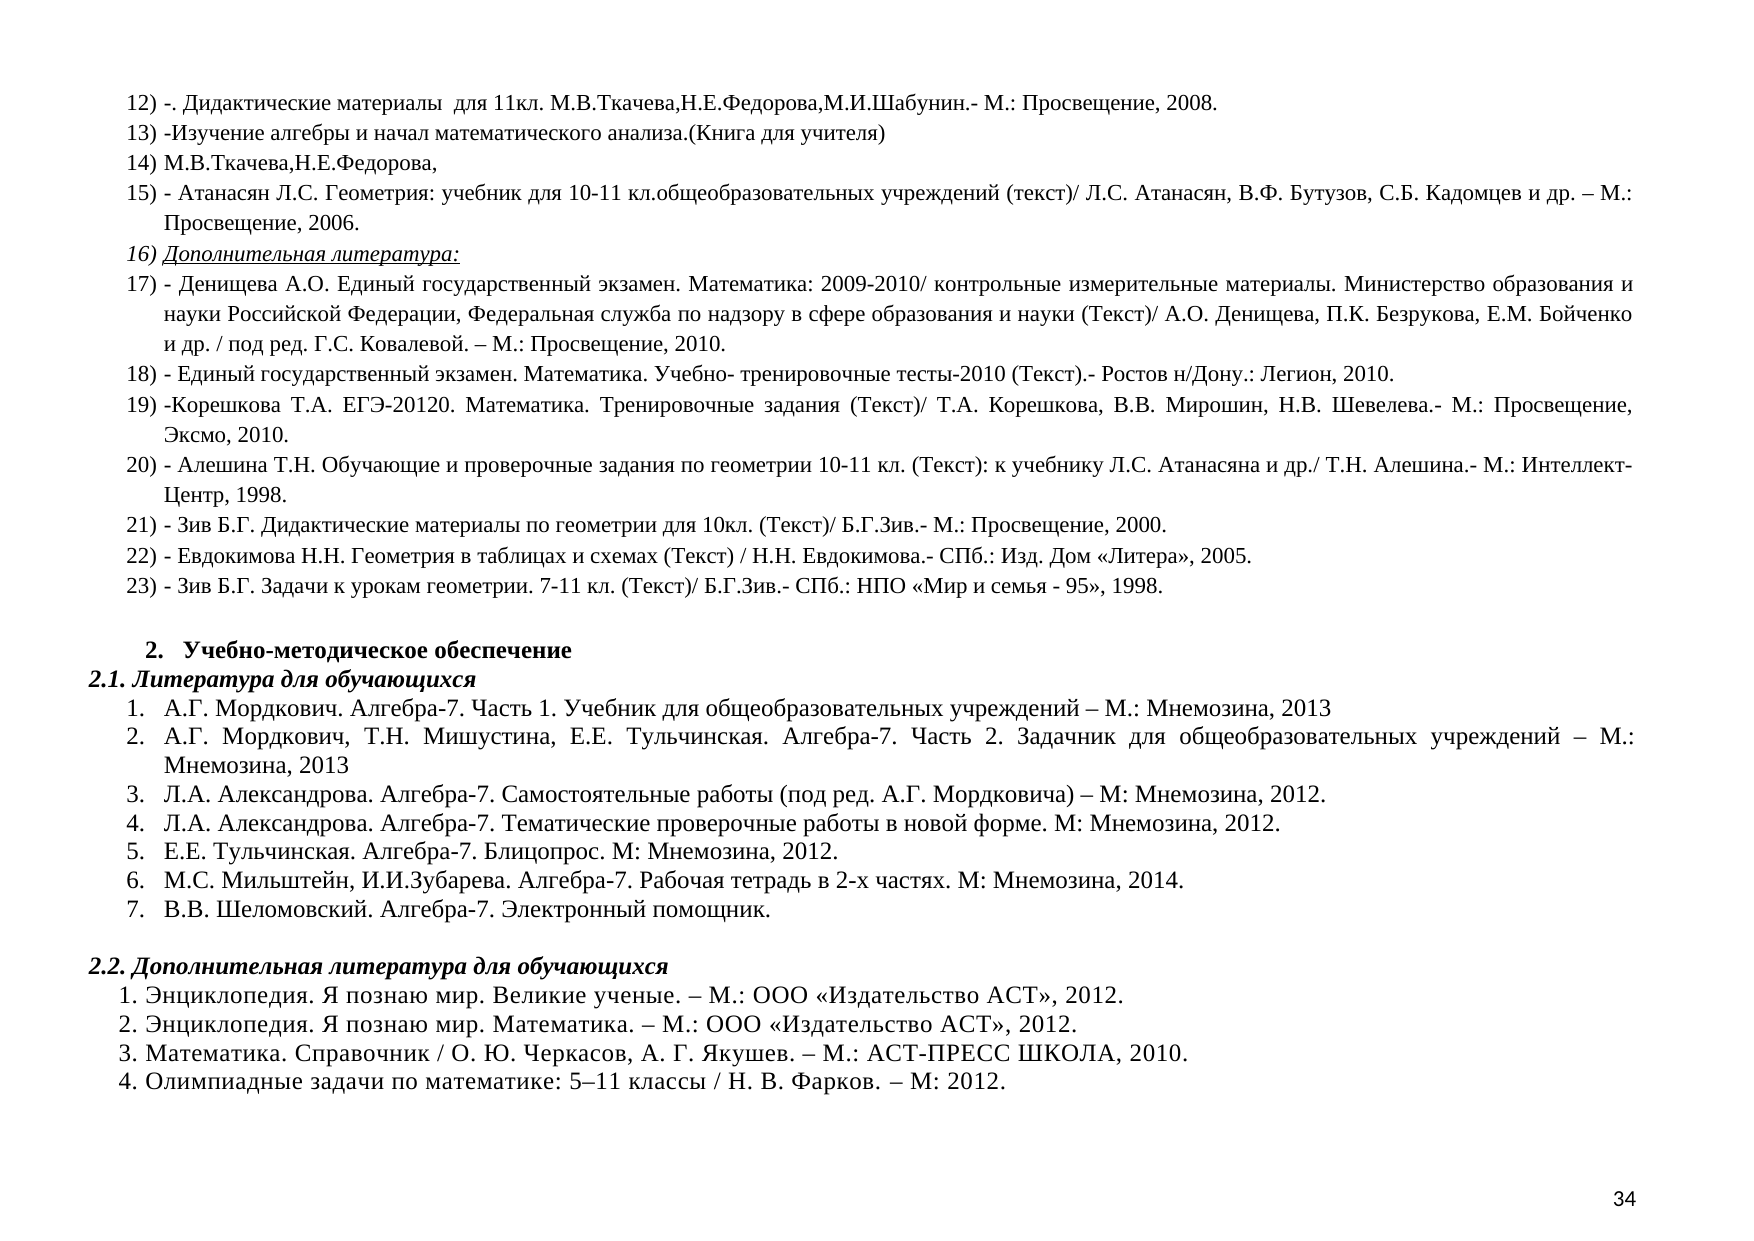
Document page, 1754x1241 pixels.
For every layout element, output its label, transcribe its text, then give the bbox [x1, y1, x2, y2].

text 2. Энциклопедия. Я познаю мир. Математика. – М.: ООО «Издательство АСТ», 2012. [118, 1009, 1636, 1038]
text 4. Олимпиадные задачи по математике: 5–11 классы / Н. В. Фарков. – М: 2012. [118, 1066, 1636, 1095]
list - Атанасян Л.С. Геометрия: учебник для 10-11 кл.общеобразовательных учреждений (текст)/ Л.С. Атанасян, В.Ф. Бутузов, С.Б. Кадомцев и др. – М.: Просвещение, 2006. [126, 179, 1636, 236]
list -. Дидактические материалы для 11кл. М.В.Ткачева,Н.Е.Федорова,М.И.Шабунин.- М.: Просвещение, 2008. [126, 89, 1636, 115]
list Учебно-методическое обеспечение [145, 635, 1636, 664]
list - Зив Б.Г. Дидактические материалы по геометрии для 10кл. (Текст)/ Б.Г.Зив.- М.: Просвещение, 2000. [126, 512, 1636, 538]
list -Изучение алгебры и начал математического анализа.(Книга для учителя) [126, 119, 1636, 145]
list Дополнительная литература: [126, 240, 1636, 266]
text 3. Математика. Справочник / О. Ю. Черкасов, А. Г. Якушев. – М.: АСТ-ПРЕСС ШКОЛА, 2010. [118, 1038, 1636, 1066]
list Л.А. Александрова. Алгебра-7. Тематические проверочные работы в новой форме. М: Мнемозина, 2012. [126, 808, 1636, 836]
list Л.А. Александрова. Алгебра-7. Самостоятельные работы (под ред. А.Г. Мордковича) – М: Мнемозина, 2012. [126, 779, 1636, 808]
list А.Г. Мордкович. Алгебра-7. Часть 1. Учебник для общеобразовательных учреждений – М.: Мнемозина, 2013 [126, 693, 1636, 721]
list - Евдокимова Н.Н. Геометрия в таблицах и схемах (Текст) / Н.Н. Евдокимова.- СПб.: Изд. Дом «Литера», 2005. [126, 542, 1636, 568]
list М.В.Ткачева,Н.Е.Федорова, [126, 149, 1636, 175]
text 1. Энциклопедия. Я познаю мир. Великие ученые. – М.: ООО «Издательство АСТ», 2012. [118, 980, 1636, 1009]
list -Корешкова Т.А. ЕГЭ-20120. Математика. Тренировочные задания (Текст)/ Т.А. Корешкова, В.В. Мирошин, Н.В. Шевелева.- М.: Просвещение, Эксмо, 2010. [126, 391, 1636, 447]
list М.С. Мильштейн, И.И.Зубарева. Алгебра-7. Рабочая тетрадь в 2-х частях. М: Мнемозина, 2014. [126, 865, 1636, 894]
list А.Г. Мордкович, Т.Н. Мишустина, Е.Е. Тульчинская. Алгебра-7. Часть 2. Задачник для общеобразовательных учреждений – М.: Мнемозина, 2013 [126, 721, 1636, 779]
list - Денищева А.О. Единый государственный экзамен. Математика: 2009-2010/ контрольные измерительные материалы. Министерство образования и науки Российской Федерации, Федеральная служба по надзору в сфере образования и науки (Текст)/ А.О. Денищева, П.К. Безрукова, Е.М. Бойченко и др. / под ред. Г.С. Ковалевой. – М.: Просвещение, 2010. [126, 270, 1636, 357]
list В.В. Шеломовский. Алгебра-7. Электронный помощник. [126, 894, 1636, 923]
list - Зив Б.Г. Задачи к урокам геометрии. 7-11 кл. (Текст)/ Б.Г.Зив.- СПб.: НПО «Мир и семья - 95», 1998. [126, 572, 1636, 598]
text 2.2. Дополнительная литература для обучающихся [89, 951, 1636, 980]
list - Единый государственный экзамен. Математика. Учебно- тренировочные тесты-2010 (Текст).- Ростов н/Дону.: Легион, 2010. [126, 361, 1636, 387]
list Е.Е. Тульчинская. Алгебра-7. Блицопрос. М: Мнемозина, 2012. [126, 836, 1636, 865]
text 2.1. Литература для обучающихся [89, 664, 1636, 693]
list - Алешина Т.Н. Обучающие и проверочные задания по геометрии 10-11 кл. (Текст): к учебнику Л.С. Атанасяна и др./ Т.Н. Алешина.- М.: Интеллект- Центр, 1998. [126, 451, 1636, 508]
